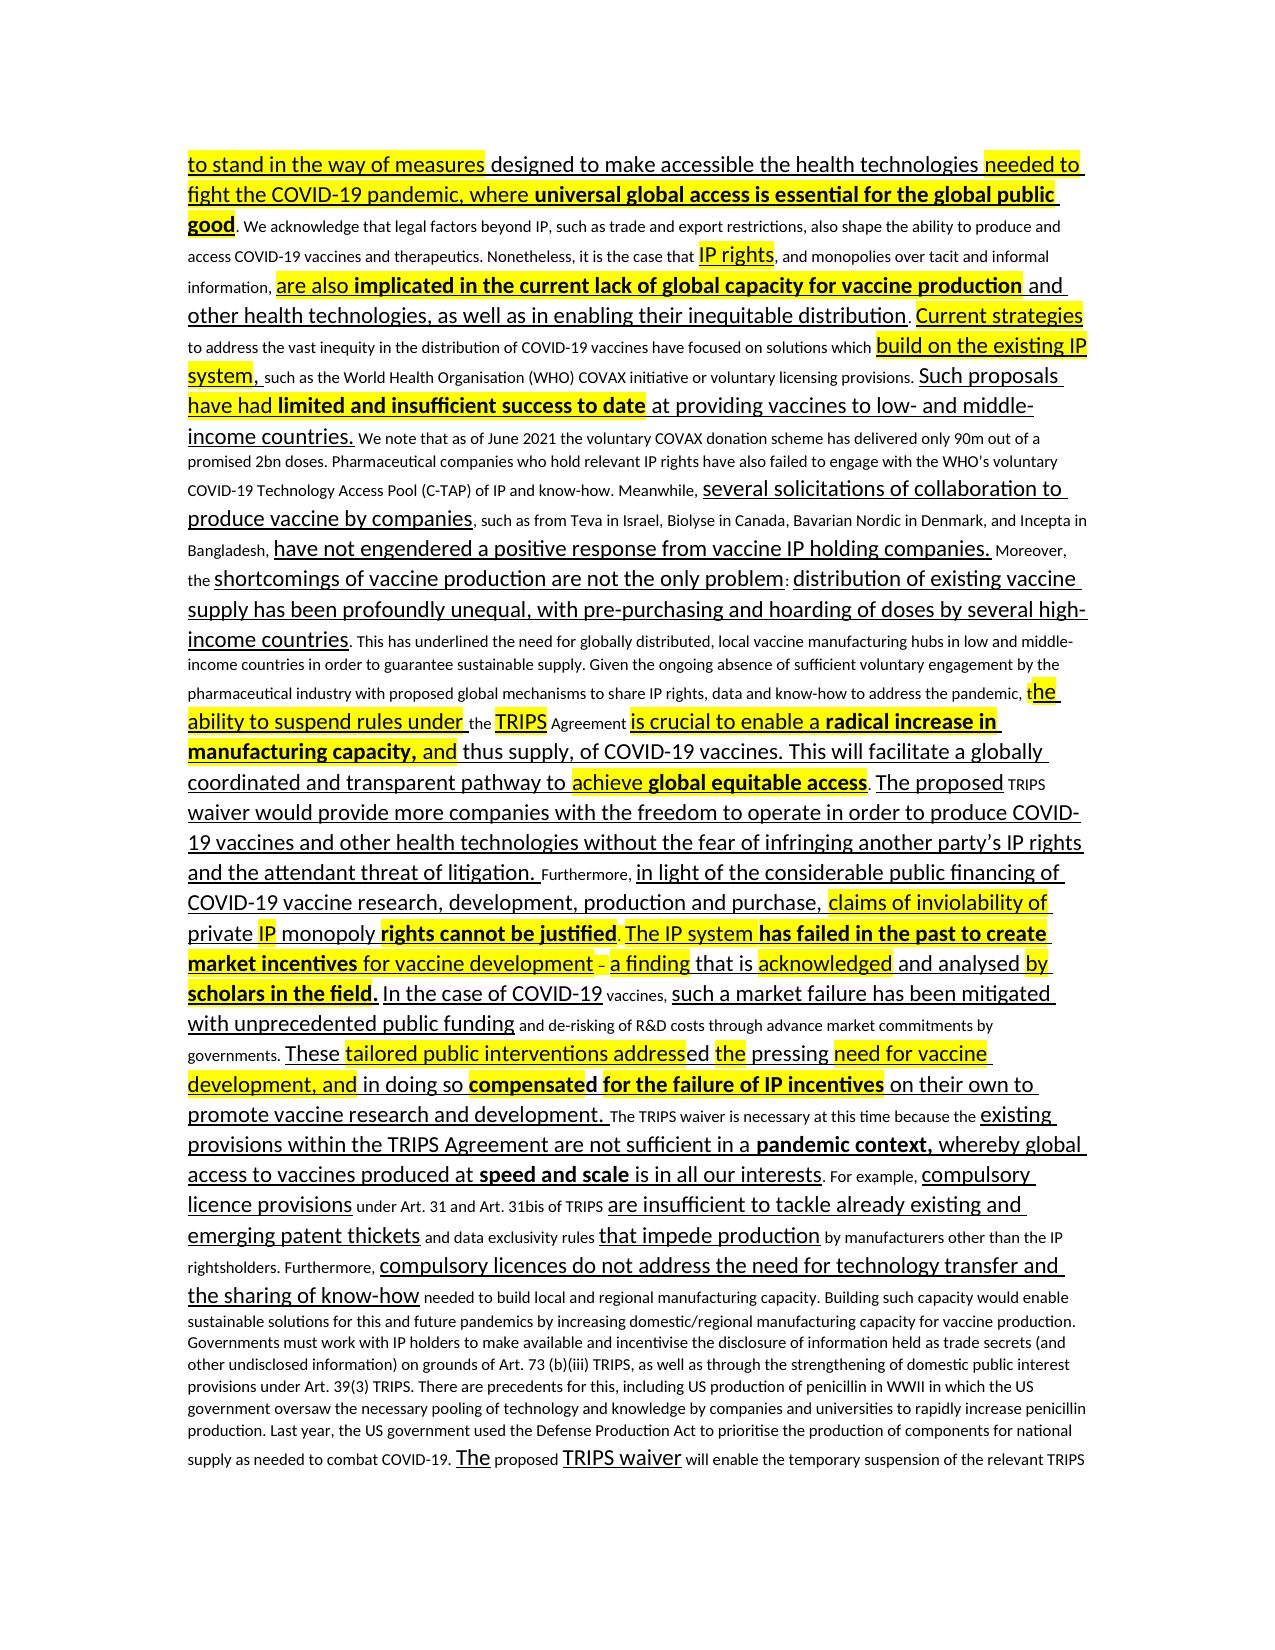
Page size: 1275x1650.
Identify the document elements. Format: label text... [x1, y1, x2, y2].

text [187, 150, 1087, 619]
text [187, 1155, 1087, 1471]
